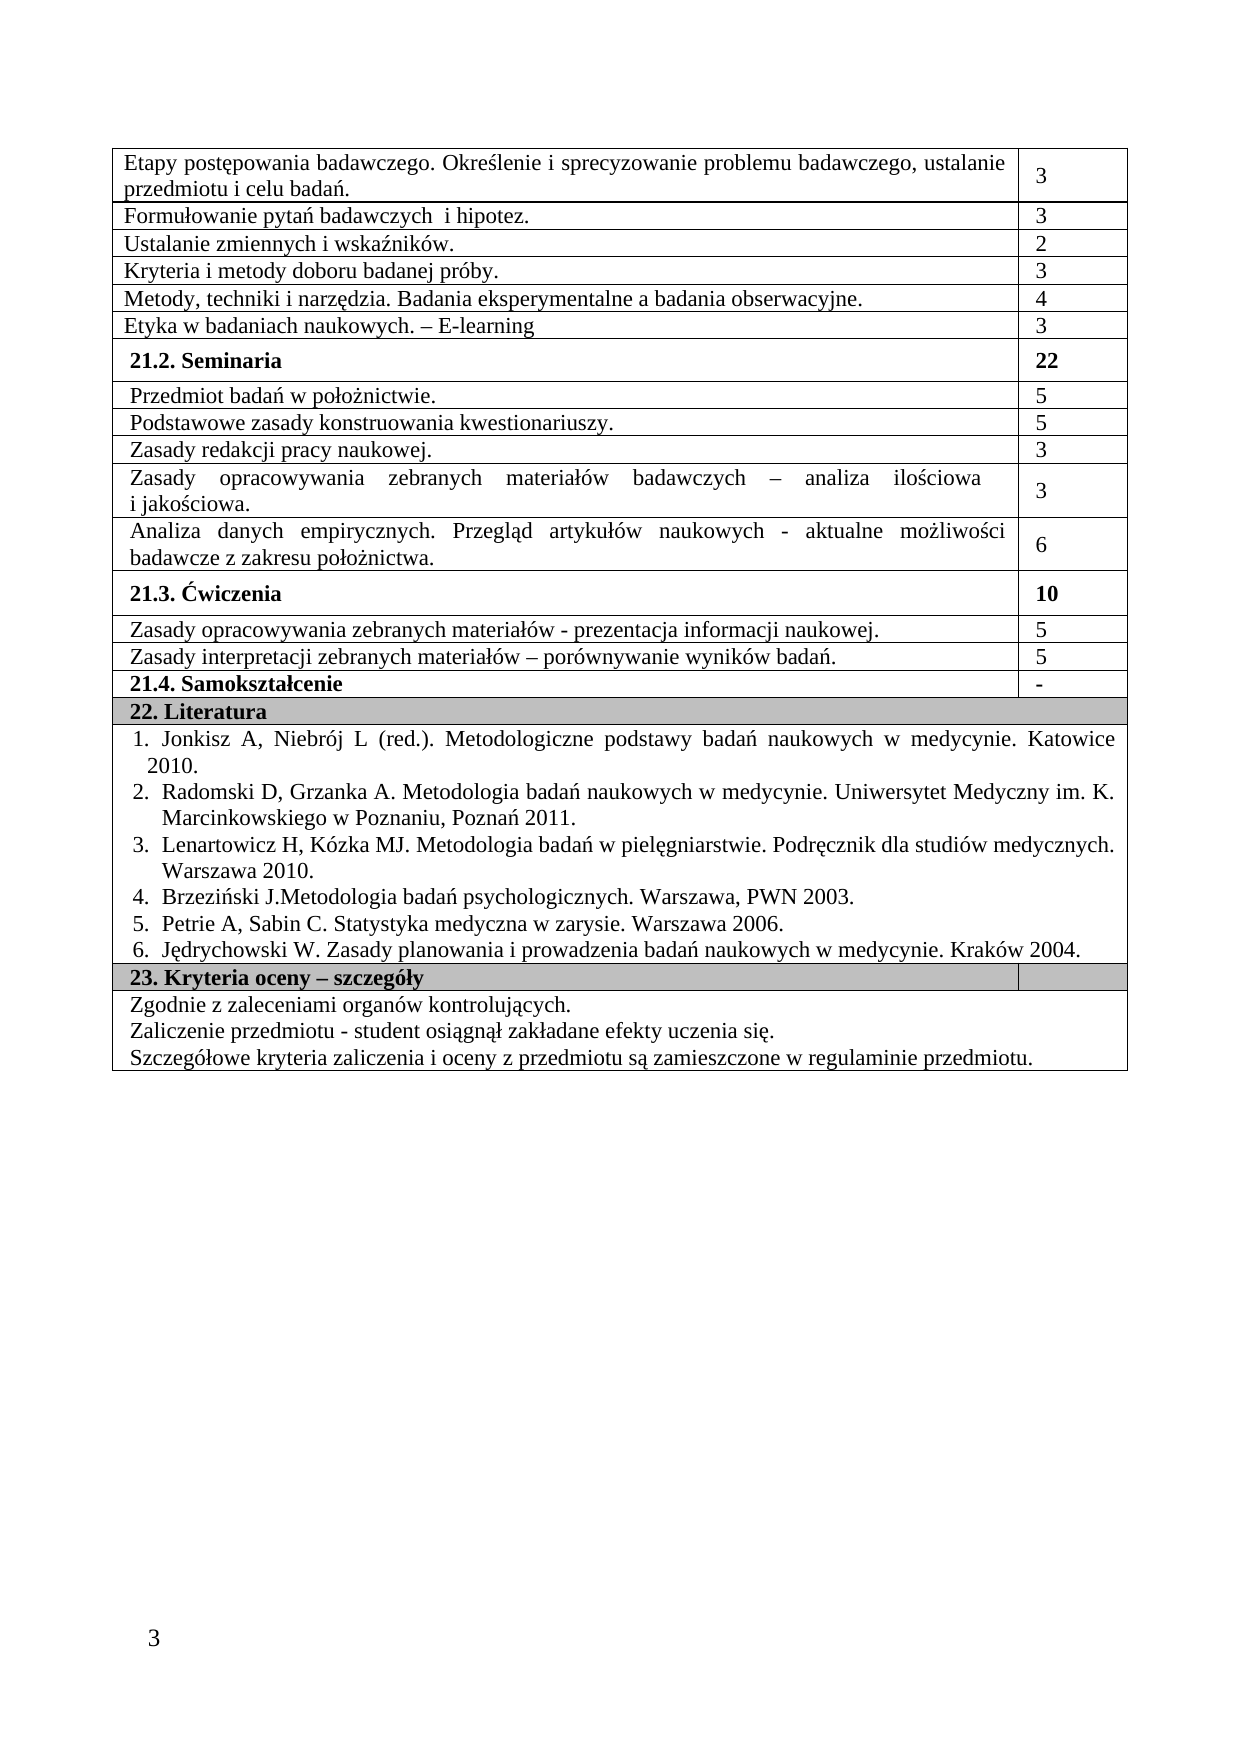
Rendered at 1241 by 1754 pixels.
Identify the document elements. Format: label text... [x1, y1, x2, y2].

table_cell 6 [1019, 518, 1127, 570]
table_cell 21.4. Samokształcenie [113, 671, 1018, 697]
table_cell 3 [1019, 203, 1127, 229]
table_cell 3 [1019, 464, 1127, 517]
table_cell Przedmiot badań w położnictwie. [113, 382, 1018, 408]
table_cell 22 [1019, 339, 1127, 381]
table_cell 22. Literatura [113, 698, 1127, 724]
table_cell 5 [1019, 409, 1127, 435]
table_cell 2 [1019, 230, 1127, 256]
table_cell Zasady interpretacji zebranych materiałów – porównywanie wyników badań. [113, 643, 1018, 669]
table_cell 5 [1019, 643, 1127, 669]
table_cell Analiza danych empirycznych. Przegląd artykułów naukowych - aktualne możliwości badawcze z zakresu położnictwa. [113, 518, 1018, 570]
table_cell 4 [1019, 285, 1127, 311]
table_cell Ustalanie zmiennych i wskaźników. [113, 230, 1018, 256]
table_cell 5 [1019, 616, 1127, 642]
table_cell 21.3. Ćwiczenia [113, 571, 1018, 615]
table_cell Jonkisz A, Niebrój L (red.). Metodologiczne podstawy badań naukowych w medycynie. Katowice 2010. Radomski D, Grzanka A. Metodologia badań naukowych w medycynie. Uniwersytet Medyczny im. K. Marcinkowskiego w Poznaniu, Poznań 2011. Lenartowicz H, Kózka MJ. Metodologia badań w pielęgniarstwie. Podręcznik dla studiów medycznych. Warszawa 2010. Brzeziński J.Metodologia badań psychologicznych. Warszawa, PWN 2003. Petrie A, Sabin C. Statystyka medyczna w zarysie. Warszawa 2006. Jędrychowski W. Zasady planowania i prowadzenia badań naukowych w medycynie. Kraków 2004. [113, 725, 1127, 962]
table_cell Podstawowe zasady konstruowania kwestionariuszy. [113, 409, 1018, 435]
table_cell Etapy postępowania badawczego. Określenie i sprecyzowanie problemu badawczego, ustalanie przedmiotu i celu badań. [113, 149, 1018, 201]
table_cell 3 [1019, 149, 1127, 201]
table_cell 3 [1019, 312, 1127, 338]
table_cell 21.2. Seminaria [113, 339, 1018, 381]
table_cell Metody, techniki i narzędzia. Badania eksperymentalne a badania obserwacyjne. [113, 285, 1018, 311]
table_cell 5 [1019, 382, 1127, 408]
table_cell Zasady opracowywania zebranych materiałów - prezentacja informacji naukowej. [113, 616, 1018, 642]
table_cell Zasady opracowywania zebranych materiałów badawczych – analiza ilościowa i jakościowa. [113, 464, 1018, 517]
table_cell Zasady redakcji pracy naukowej. [113, 436, 1018, 463]
table_cell Zgodnie z zaleceniami organów kontrolujących. Zaliczenie przedmiotu - student osiągnął zakładane efekty uczenia się. Szczegółowe kryteria zaliczenia i oceny z przedmiotu są zamieszczone w regulaminie przedmiotu. [113, 991, 1127, 1070]
table_cell - [1019, 671, 1127, 697]
table_cell 10 [1019, 571, 1127, 615]
table_cell 23. Kryteria oceny – szczegóły [113, 964, 1018, 990]
table_cell Formułowanie pytań badawczych i hipotez. [113, 203, 1018, 229]
table_cell Kryteria i metody doboru badanej próby. [113, 257, 1018, 283]
table_cell 3 [1019, 436, 1127, 463]
table_cell Etyka w badaniach naukowych. – E-learning [113, 312, 1018, 338]
table_cell [1019, 964, 1127, 990]
table_cell 3 [1019, 257, 1127, 283]
